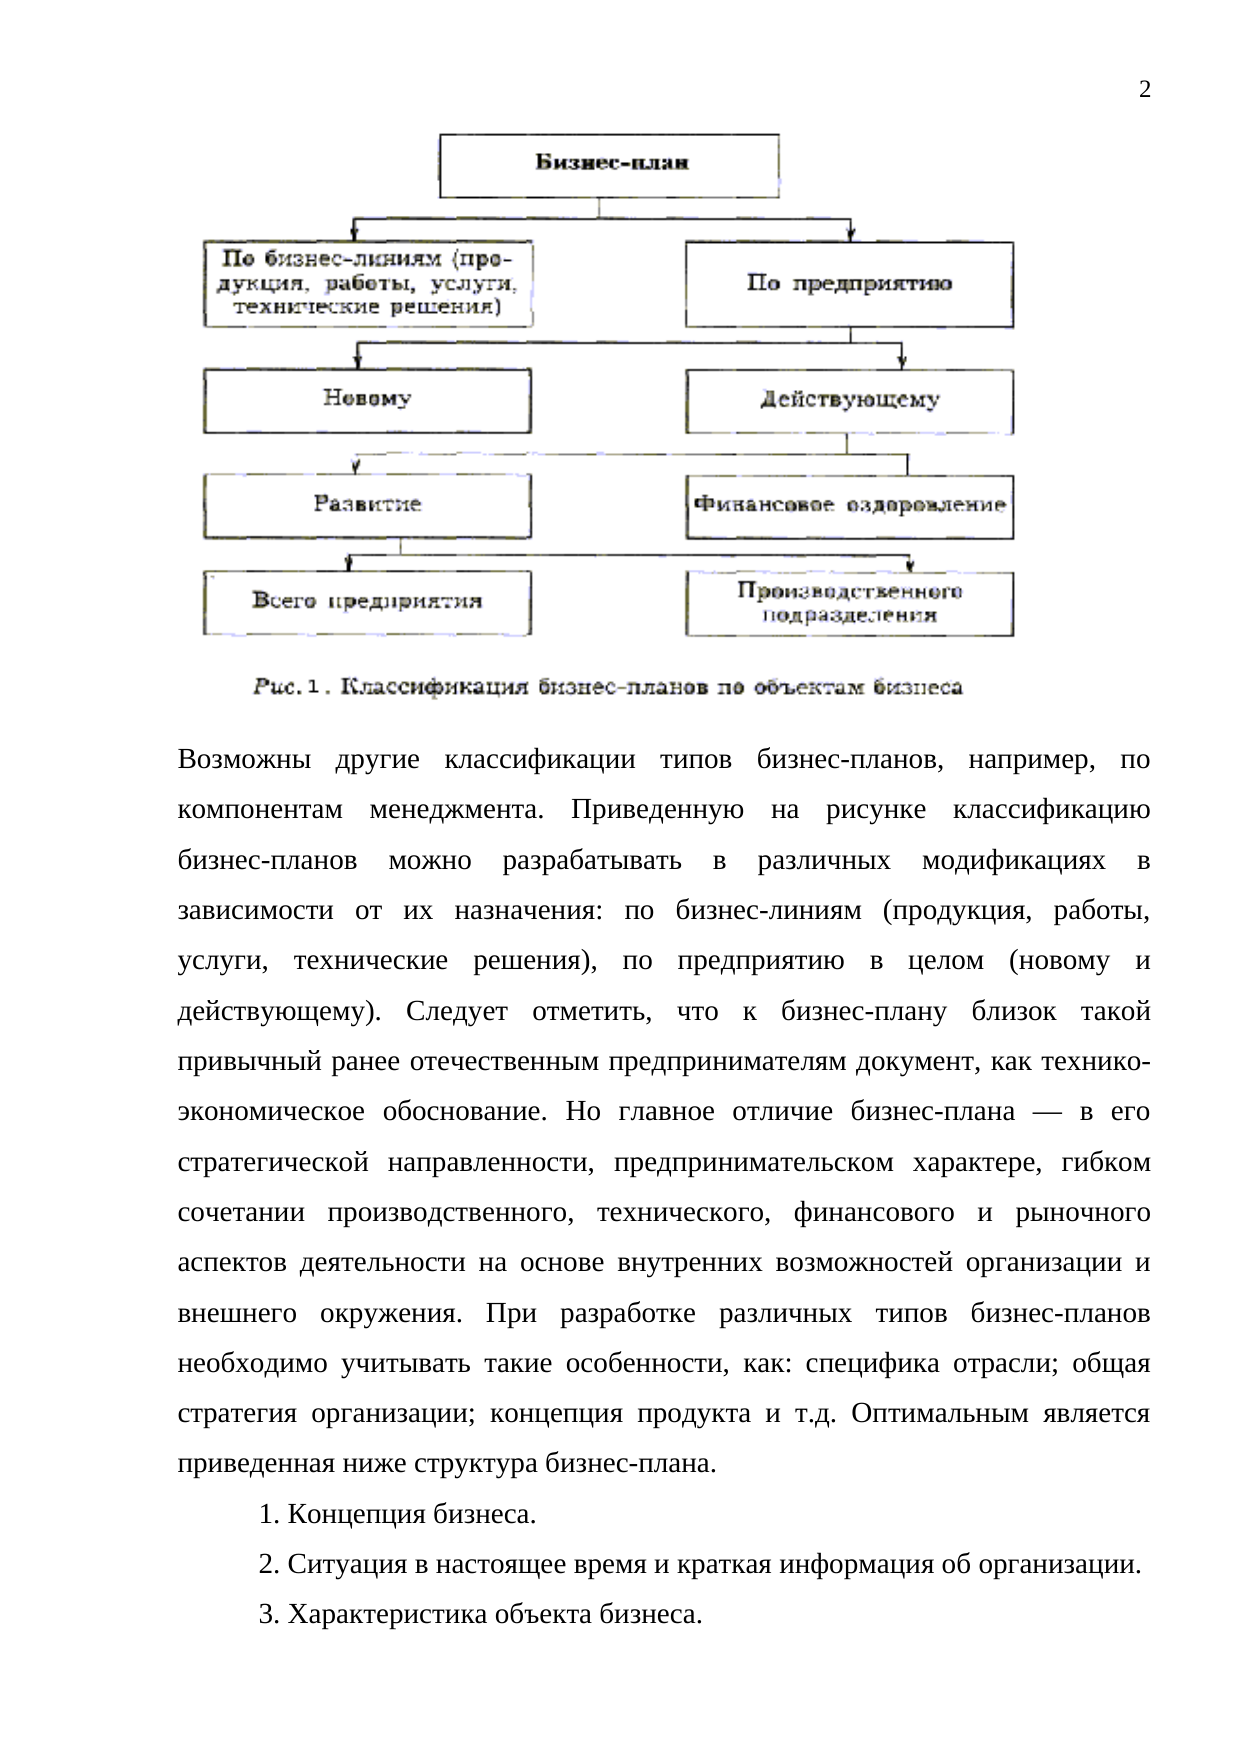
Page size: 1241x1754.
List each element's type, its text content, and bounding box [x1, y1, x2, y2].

text * адекватности отражения реальных проблем и самооценки в процессе планирования. В экономической литературе существует множество версий бизнес-планов как по форме, так и по содержанию, структуре и т.д. В разрезе объектов бизнеса целесообразно применять классификацию бизнес-планов, показанную на рис. 1. Возможны другие классификации типов бизнес-планов, например, по компонентам менеджмента. Приведенную на рисунке классификацию бизнес-планов можно разрабатывать в различных модификациях в зависимости от их назначения: по бизнес-линиям (продукция, работы, услуги, технические решения), по предприятию в целом (новому и действующему). Следует отметить, что к бизнес-плану близок такой привычный ранее отечественным предпринимателям документ, как технико-экономическое обоснование. Но главное отличие бизнес-плана — в его стратегической направленности, предпринимательском характере, гибком сочетании производственного, технического, финансового и рыночного аспектов деятельности на основе внутренних возможностей организации и внешнего окружения. При разработке различных типов бизнес-планов необходимо учитывать такие особенности, как: специфика отрасли; общая стратегия организации; концепция продукта и т.д. Оптимальным является приведенная ниже структура бизнес-плана. [177, 118, 1152, 1479]
text 3. Характеристика объекта бизнеса. [177, 1597, 1152, 1630]
text 1. Концепция бизнеса. [177, 1496, 1152, 1529]
text 2. Ситуация в настоящее время и краткая информация об организации. [177, 1546, 1152, 1580]
